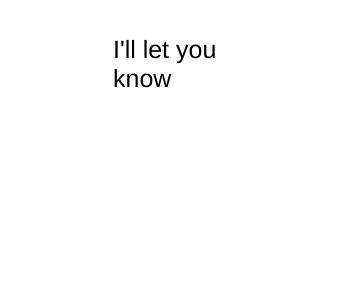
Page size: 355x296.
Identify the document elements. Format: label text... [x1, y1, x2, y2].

text I'll let you know [113, 35, 242, 93]
